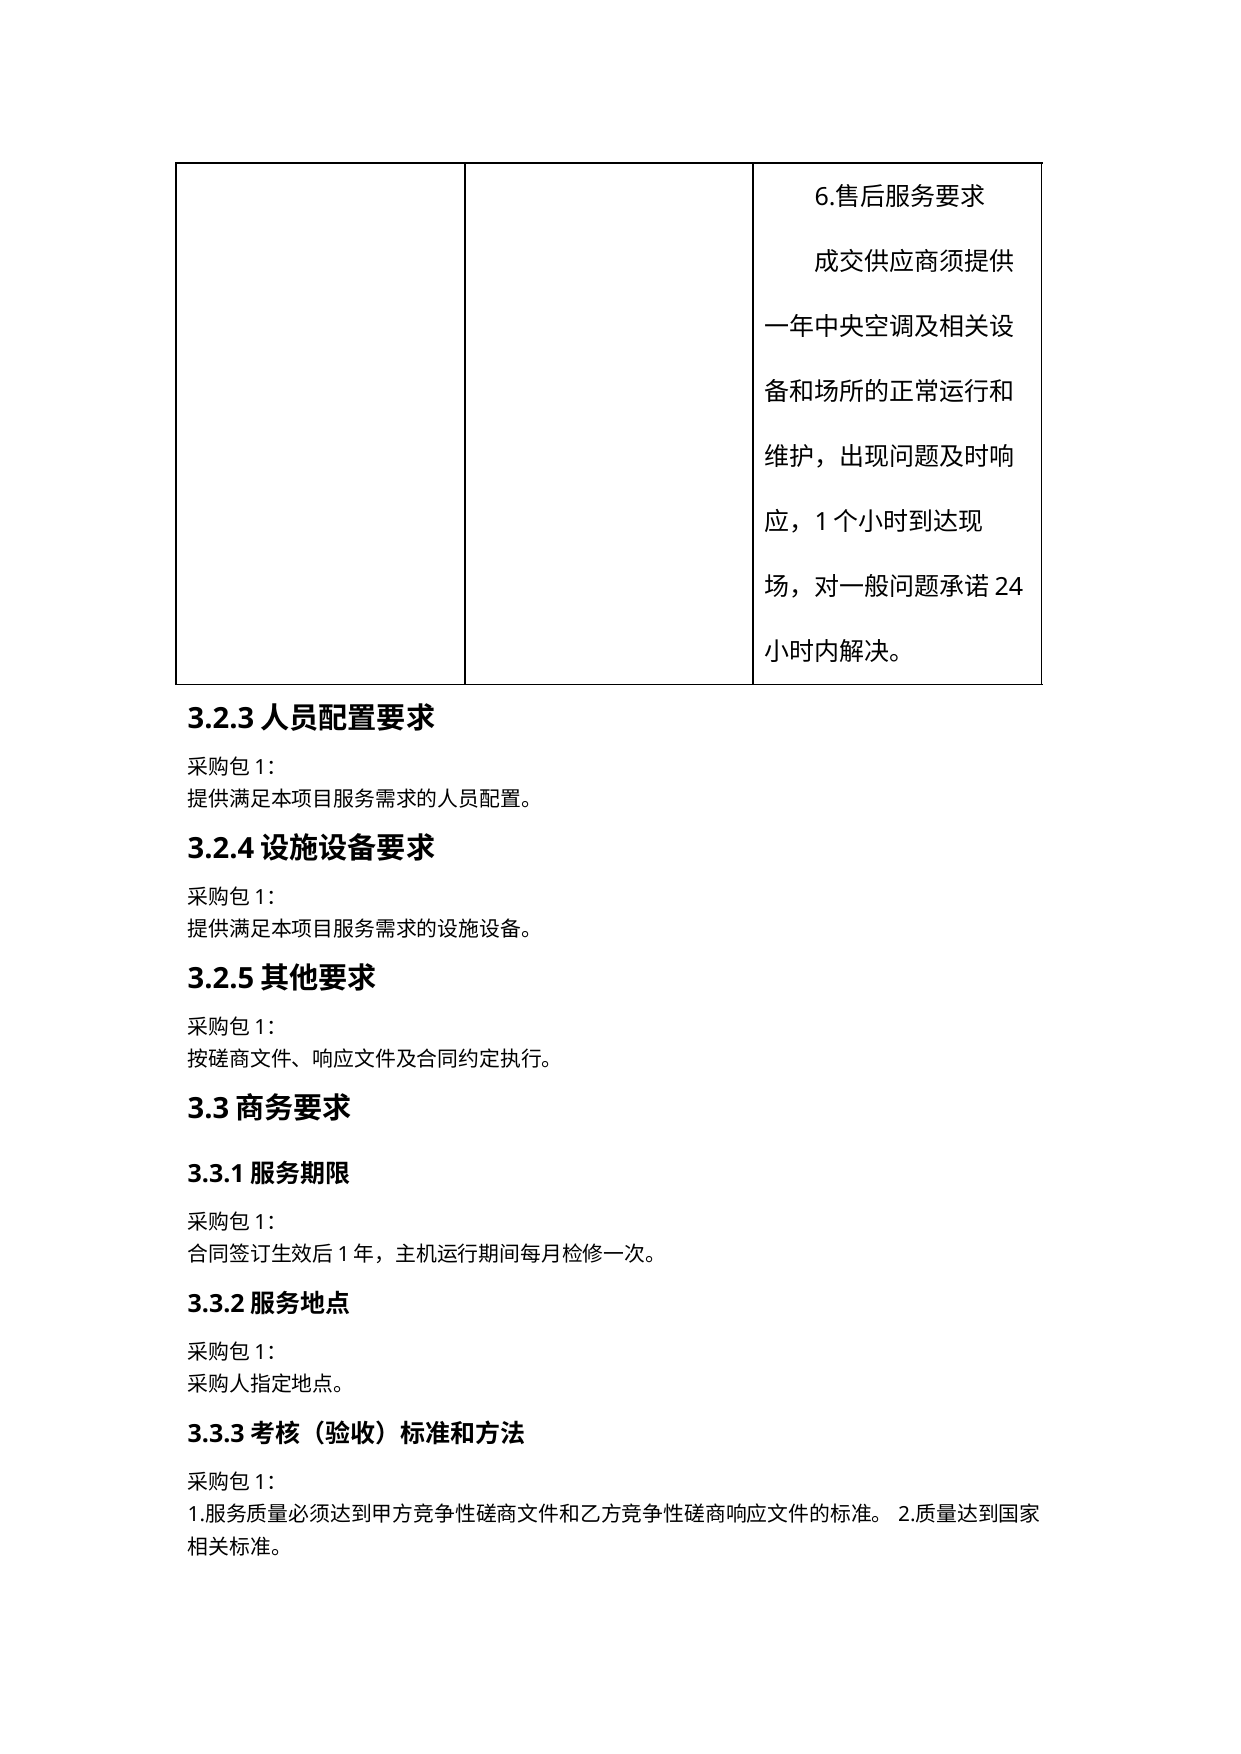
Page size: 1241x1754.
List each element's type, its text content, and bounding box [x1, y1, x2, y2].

text 3.3商务要求 [187, 1075, 1053, 1140]
text 3.2.5其他要求 [187, 945, 1053, 1010]
text 3.2.4设施设备要求 [187, 815, 1053, 880]
text 采购人指定地点。 [187, 1368, 1053, 1400]
text 提供满足本项目服务需求的设施设备。 [187, 913, 1053, 945]
text 提供满足本项目服务需求的人员配置。 [187, 783, 1053, 815]
text 3.2.3人员配置要求 [187, 685, 1053, 750]
text 按磋商文件、响应文件及合同约定执行。 [187, 1043, 1053, 1075]
table_cell [466, 164, 752, 683]
text 采购包1： [187, 880, 1053, 913]
text 采购包1： [187, 1335, 1053, 1368]
text 采购包1： [187, 1465, 1053, 1498]
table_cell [754, 164, 1041, 683]
text 采购包1： [187, 1205, 1053, 1238]
table_cell 1 [177, 164, 464, 683]
text 3.3.3考核（验收）标准和方法 [187, 1400, 1053, 1465]
text 采购包1： [187, 750, 1053, 783]
text 3.3.1服务期限 [187, 1140, 1053, 1205]
text 3.3.2服务地点 [187, 1270, 1053, 1335]
text 1.服务质量必须达到甲方竞争性磋商文件和乙方竞争性磋商响应文件的标准。 2.质量达到国家相关标准。 [187, 1498, 1053, 1563]
text 合同签订生效后1年，主机运行期间每月检修一次。 [187, 1238, 1053, 1270]
text 采购包1： [187, 1010, 1053, 1043]
